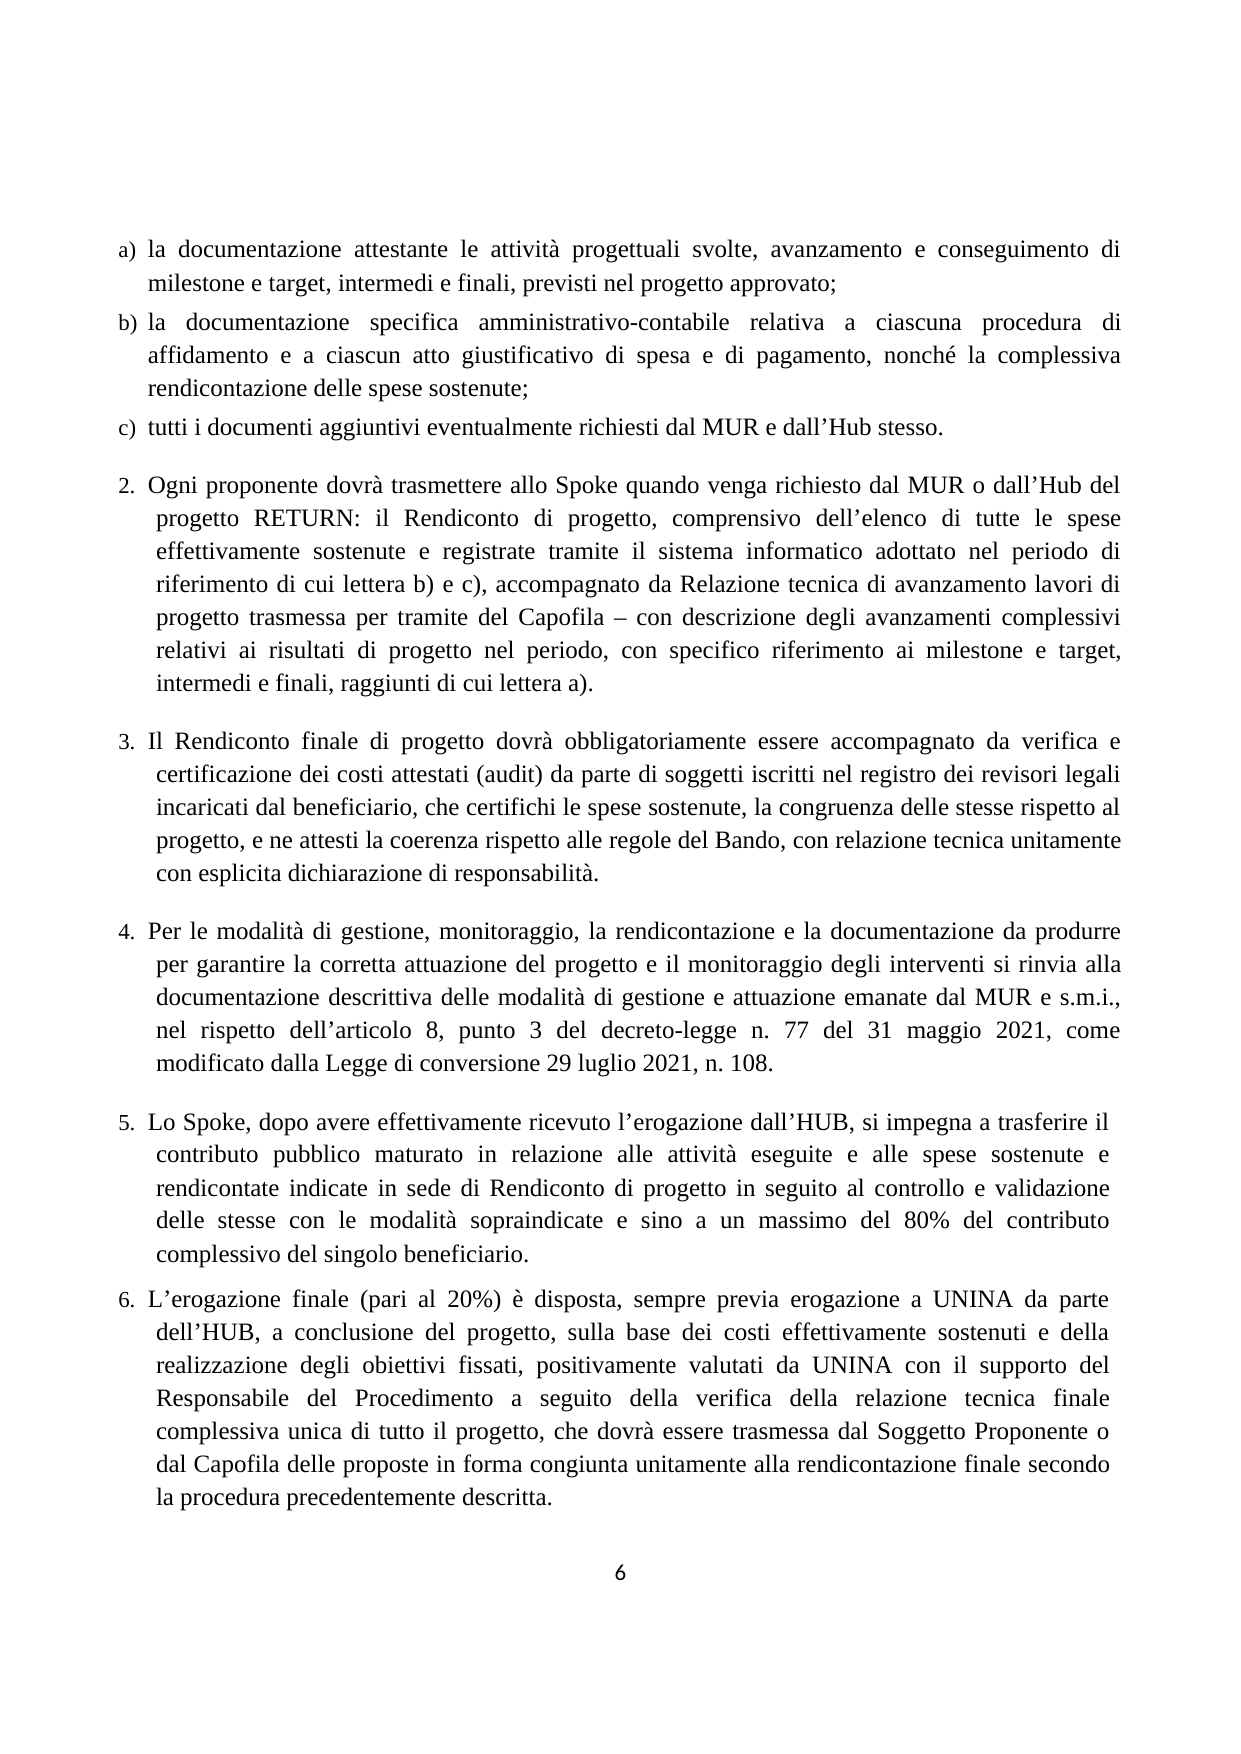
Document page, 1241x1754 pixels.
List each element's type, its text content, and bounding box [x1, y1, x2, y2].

list la documentazione attestante le attività progettuali svolte, avanzamento e conseguimento di milestone e target, intermedi e finali, previsti nel progetto approvato; [118, 234, 1122, 296]
list L’erogazione finale (pari al 20%) è disposta, sempre previa erogazione a UNINA da parte dell’HUB, a conclusione del progetto, sulla base dei costi effettivamente sostenuti e della realizzazione degli obiettivi fissati, positivamente valutati da UNINA con il supporto del Responsabile del Procedimento a seguito della verifica della relazione tecnica finale complessiva unica di tutto il progetto, che dovrà essere trasmessa dal Soggetto Proponente o dal Capofila delle proposte in forma congiunta unitamente alla rendicontazione finale secondo la procedura precedentemente descritta. [118, 1284, 1111, 1511]
list Lo Spoke, dopo avere effettivamente ricevuto l’erogazione dall’HUB, si impegna a trasferire il contributo pubblico maturato in relazione alle attività eseguite e alle spese sostenute e rendicontate indicate in sede di Rendiconto di progetto in seguito al controllo e validazione delle stesse con le modalità sopraindicate e sino a un massimo del 80% del contributo complessivo del singolo beneficiario. [118, 1107, 1111, 1267]
list la documentazione specifica amministrativo-contabile relativa a ciascuna procedura di affidamento e a ciascun atto giustificativo di spesa e di pagamento, nonché la complessiva rendicontazione delle spese sostenute; [118, 307, 1122, 402]
list Il Rendiconto finale di progetto dovrà obbligatoriamente essere accompagnato da verifica e certificazione dei costi attestati (audit) da parte di soggetti iscritti nel registro dei revisori legali incaricati dal beneficiario, che certifichi le spese sostenute, la congruenza delle stesse rispetto al progetto, e ne attesti la coerenza rispetto alle regole del Bando, con relazione tecnica unitamente con esplicita dichiarazione di responsabilità. [118, 726, 1122, 887]
list Ogni proponente dovrà trasmettere allo Spoke quando venga richiesto dal MUR o dall’Hub del progetto RETURN: il Rendiconto di progetto, comprensivo dell’elenco di tutte le spese effettivamente sostenute e registrate tramite il sistema informatico adottato nel periodo di riferimento di cui lettera b) e c), accompagnato da Relazione tecnica di avanzamento lavori di progetto trasmessa per tramite del Capofila – con descrizione degli avanzamenti complessivi relativi ai risultati di progetto nel periodo, con specifico riferimento ai milestone e target, intermedi e finali, raggiunti di cui lettera a). [118, 470, 1122, 697]
list Per le modalità di gestione, monitoraggio, la rendicontazione e la documentazione da produrre per garantire la corretta attuazione del progetto e il monitoraggio degli interventi si rinvia alla documentazione descrittiva delle modalità di gestione e attuazione emanate dal MUR e s.m.i., nel rispetto dell’articolo 8, punto 3 del decreto-legge n. 77 del 31 maggio 2021, come modificato dalla Legge di conversione 29 luglio 2021, n. 108. [118, 916, 1122, 1077]
list tutti i documenti aggiuntivi eventualmente richiesti dal MUR e dall’Hub stesso. [118, 412, 1122, 441]
